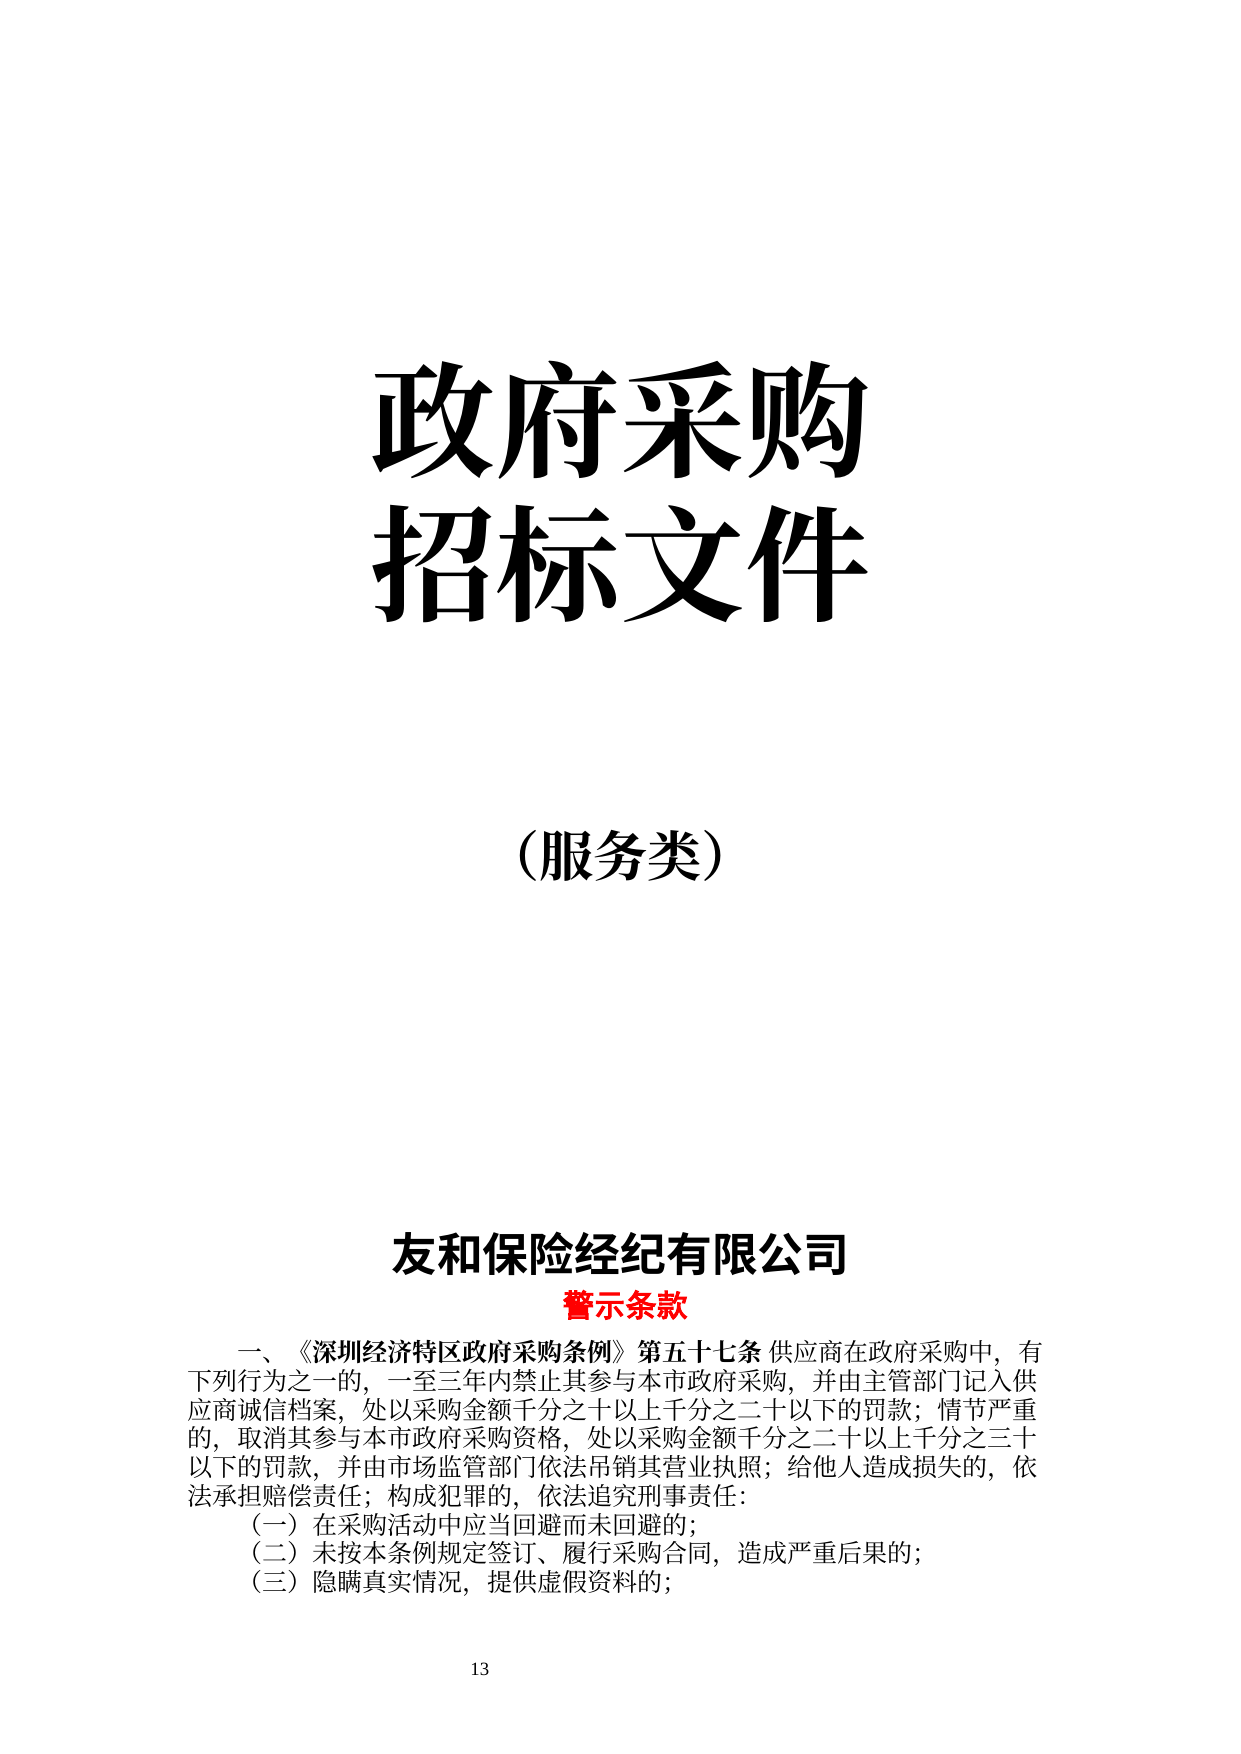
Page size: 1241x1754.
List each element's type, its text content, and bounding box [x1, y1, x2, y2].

text 政府采购 [187, 351, 1053, 495]
text 一、《深圳经济特区政府采购条例》第五十七条 供应商在政府采购中，有下列行为之一的，一至三年内禁止其参与本市政府采购，并由主管部门记入供应商诚信档案，处以采购金额千分之十以上千分之二十以下的罚款；情节严重的，取消其参与本市政府采购资格，处以采购金额千分之二十以上千分之三十以下的罚款，并由市场监管部门依法吊销其营业执照；给他人造成损失的，依法承担赔偿责任；构成犯罪的，依法追究刑事责任： [187, 1338, 1053, 1511]
text 友和保险经纪有限公司 [187, 1218, 1053, 1285]
text （三）隐瞒真实情况，提供虚假资料的； [187, 1568, 1053, 1597]
text 警示条款 [187, 1285, 1053, 1321]
text （一）在采购活动中应当回避而未回避的； [187, 1511, 1053, 1539]
text （服务类） [187, 826, 1053, 888]
text 招标文件 [187, 495, 1053, 639]
text （二）未按本条例规定签订、履行采购合同，造成严重后果的； [187, 1539, 1053, 1568]
